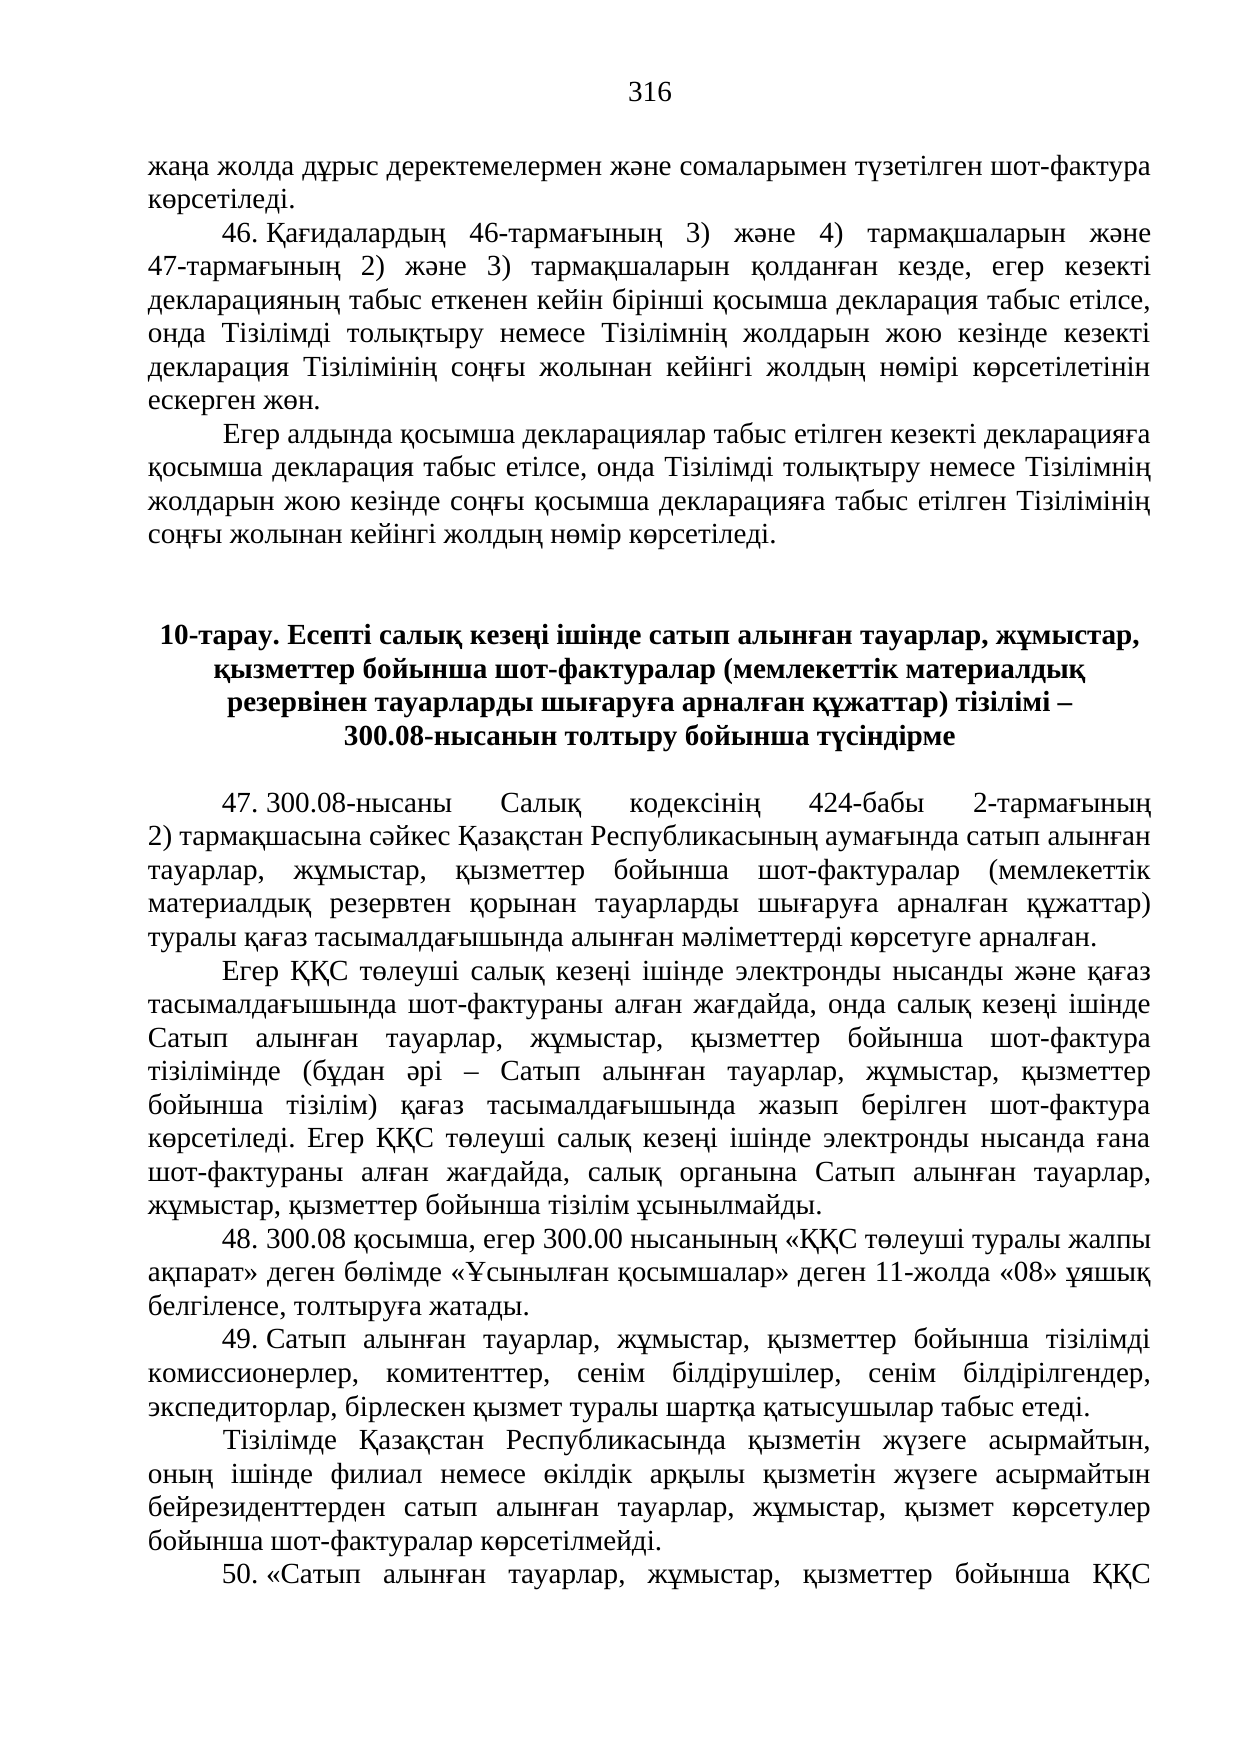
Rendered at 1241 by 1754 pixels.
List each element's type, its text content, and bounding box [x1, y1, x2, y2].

text Тізілімде Қазақстан Республикасында қызметін жүзеге асырмайтын, оның ішінде филиал немесе өкілдік арқылы қызметін жүзеге асырмайтын бейрезиденттерден сатып алынған тауарлар, жұмыстар, қызмет көрсетулер бойынша шот-фактуралар көрсетілмейді. [148, 1422, 1152, 1556]
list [148, 1556, 1152, 1590]
text Егер алдында қосымша декларациялар табыс етілген кезекті декларацияға қосымша декларация табыс етілсе, онда Тізілімді толықтыру немесе Тізілімнің жолдарын жою кезінде соңғы қосымша декларацияға табыс етілген Тізілімінің соңғы жолынан кейінгі жолдың нөмір көрсетіледі. [148, 416, 1152, 550]
list Қағидалардың 46-тармағының 3) және 4) тармақшаларын және 47-тармағының 2) және 3) тармақшаларын қолданған кезде, егер кезекті декларацияның табыс еткенен кейін бірінші қосымша декларация табыс етілсе, онда Тізілімді толықтыру немесе Тізілімнің жолдарын жою кезінде кезекті декларация Тізілімінің соңғы жолынан кейінгі жолдың нөмірі көрсетілетінін ескерген жөн. [148, 215, 1152, 416]
text 10-тарау. Есепті салық кезеңі ішінде сатып алынған тауарлар, жұмыстар, қызметтер бойынша шот-фактуралар (мемлекеттік материалдық резервінен тауарларды шығаруға арналған құжаттар) тізілімі – [148, 617, 1152, 718]
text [148, 148, 1152, 215]
list 300.08-нысаны Салық кодексінің 424-бабы 2-тармағының 2) тармақшасына сәйкес Қазақстан Республикасының аумағында сатып алынған тауарлар, жұмыстар, қызметтер бойынша шот-фактуралар (мемлекеттік материалдық резервтен қорынан тауарларды шығаруға арналған құжаттар) туралы қағаз тасымалдағышында алынған мәліметтерді көрсетуге арналған. [148, 785, 1152, 953]
list 300.08 қосымша, егер 300.00 нысанының «ҚҚС төлеуші туралы жалпы ақпарат» деген бөлімде «Ұсынылған қосымшалар» деген 11-жолда «08» ұяшық белгіленсе, толтыруға жатады. [148, 1221, 1152, 1322]
text Егер ҚҚС төлеуші салық кезеңі ішінде электронды нысанды және қағаз тасымалдағышында шот-фактураны алған жағдайда, онда салық кезеңі ішінде Сатып алынған тауарлар, жұмыстар, қызметтер бойынша шот-фактура тізілімінде (бұдан әрі – Сатып алынған тауарлар, жұмыстар, қызметтер бойынша тізілім) қағаз тасымалдағышында жазып берілген шот-фактура көрсетіледі. Егер ҚҚС төлеуші салық кезеңі ішінде электронды нысанда ғана шот-фактураны алған жағдайда, салық органына Сатып алынған тауарлар, жұмыстар, қызметтер бойынша тізілім ұсынылмайды. [148, 953, 1152, 1221]
text 300.08-нысанын толтыру бойынша түсіндірме [148, 718, 1152, 751]
list Сатып алынған тауарлар, жұмыстар, қызметтер бойынша тізілімді комиссионерлер, комитенттер, сенім білдірушілер, сенім білдірілгендер, экспедиторлар, бірлескен қызмет туралы шартқа қатысушылар табыс етеді. [148, 1322, 1152, 1422]
